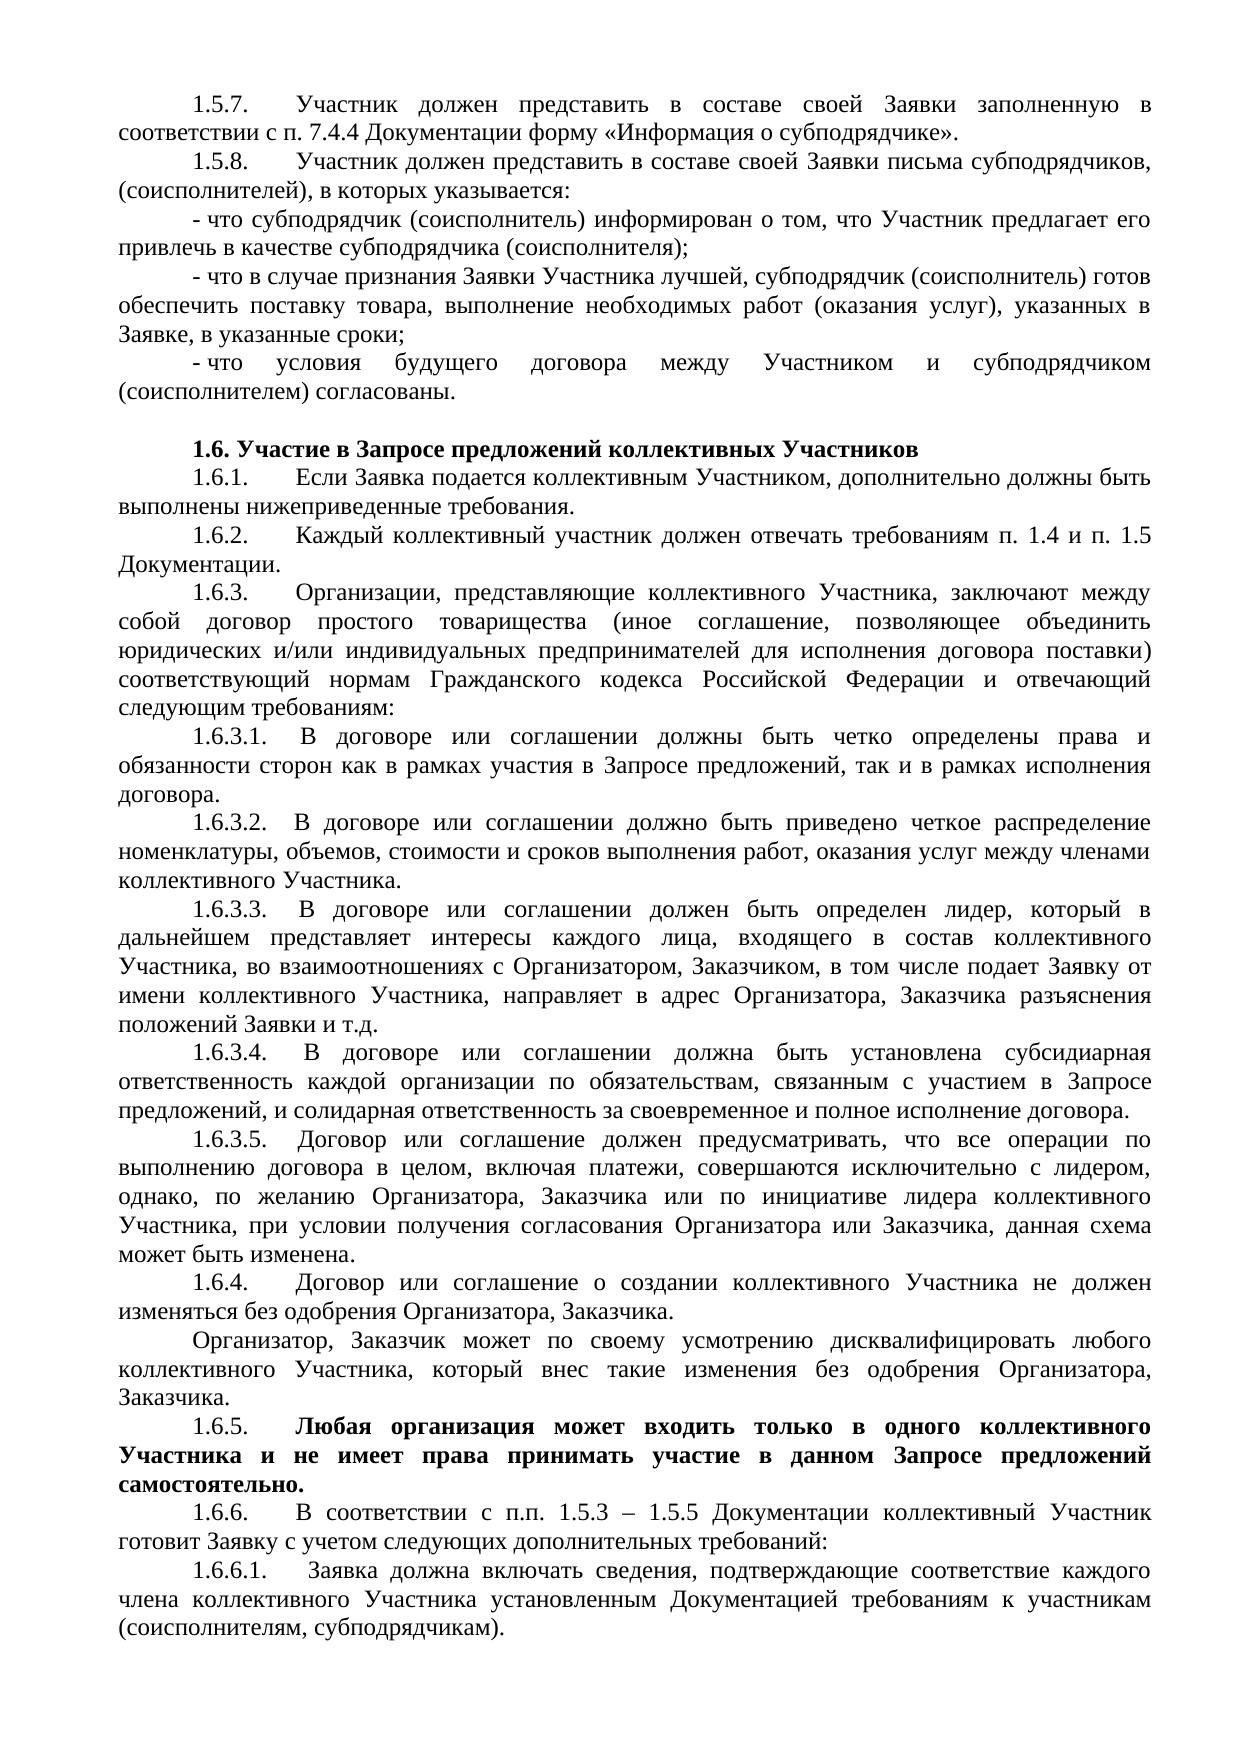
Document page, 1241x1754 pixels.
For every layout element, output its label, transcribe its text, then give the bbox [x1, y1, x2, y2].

list В договоре или соглашении должен быть определен лидер, который в дальнейшем представляет интересы каждого лица, входящего в состав коллективного Участника, во взаимоотношениях с Организатором, Заказчиком, в том числе подает Заявку от имени коллективного Участника, направляет в адрес Организатора, Заказчика разъяснения положений Заявки и т.д. [118, 894, 1152, 1037]
list Участие в Запросе предложений коллективных Участников [118, 434, 1152, 462]
text Организатор, Заказчик может по своему усмотрению дисквалифицировать любого коллективного Участника, который внес такие изменения без одобрения Организатора, Заказчика. [118, 1325, 1152, 1411]
list Договор или соглашение должен предусматривать, что все операции по выполнению договора в целом, включая платежи, совершаются исключительно с лидером, однако, по желанию Организатора, Заказчика или по инициативе лидера коллективного Участника, при условии получения согласования Организатора или Заказчика, данная схема может быть изменена. [118, 1124, 1152, 1267]
list Договор или соглашение о создании коллективного Участника не должен изменяться без одобрения Организатора, Заказчика. [118, 1267, 1152, 1325]
list Любая организация может входить только в одного коллективного Участника и не имеет права принимать участие в данном Запросе предложений самостоятельно. [118, 1411, 1152, 1497]
list Организации, представляющие коллективного Участника, заключают между собой договор простого товарищества (иное соглашение, позволяющее объединить юридических и/или индивидуальных предпринимателей для исполнения договора поставки) соответствующий нормам Гражданского кодекса Российской Федерации и отвечающий следующим требованиям: [118, 577, 1152, 721]
list Каждый коллективный участник должен отвечать требованиям п. 1.4 и п. 1.5 Документации. [118, 520, 1152, 577]
list Если Заявка подается коллективным Участником, дополнительно должны быть выполнены нижеприведенные требования. [118, 462, 1152, 520]
list Заявка должна включать сведения, подтверждающие соответствие каждого члена коллективного Участника установленным Документацией требованиям к участникам (соисполнителям, субподрядчикам). [118, 1555, 1152, 1641]
list что в случае признания Заявки Участника лучшей, субподрядчик (соисполнитель) готов обеспечить поставку товара, выполнение необходимых работ (оказания услуг), указанных в Заявке, в указанные сроки; [118, 261, 1152, 347]
list В соответствии с п.п. 1.5.3 – 1.5.5 Документации коллективный Участник готовит Заявку с учетом следующих дополнительных требований: [118, 1497, 1152, 1555]
list Участник должен представить в составе своей Заявки заполненную в соответствии с п. 7.4.4 Документации форму «Информация о субподрядчике». [118, 89, 1152, 146]
list В договоре или соглашении должны быть четко определены права и обязанности сторон как в рамках участия в Запросе предложений, так и в рамках исполнения договора. [118, 721, 1152, 807]
list Участник должен представить в составе своей Заявки письма субподрядчиков, (соисполнителей), в которых указывается: [118, 146, 1152, 204]
list что субподрядчик (соисполнитель) информирован о том, что Участник предлагает его привлечь в качестве субподрядчика (соисполнителя); [118, 204, 1152, 261]
list В договоре или соглашении должна быть установлена субсидиарная ответственность каждой организации по обязательствам, связанным с участием в Запросе предложений, и солидарная ответственность за своевременное и полное исполнение договора. [118, 1037, 1152, 1124]
list что условия будущего договора между Участником и субподрядчиком (соисполнителем) согласованы. [118, 347, 1152, 405]
list В договоре или соглашении должно быть приведено четкое распределение номенклатуры, объемов, стоимости и сроков выполнения работ, оказания услуг между членами коллективного Участника. [118, 807, 1152, 894]
